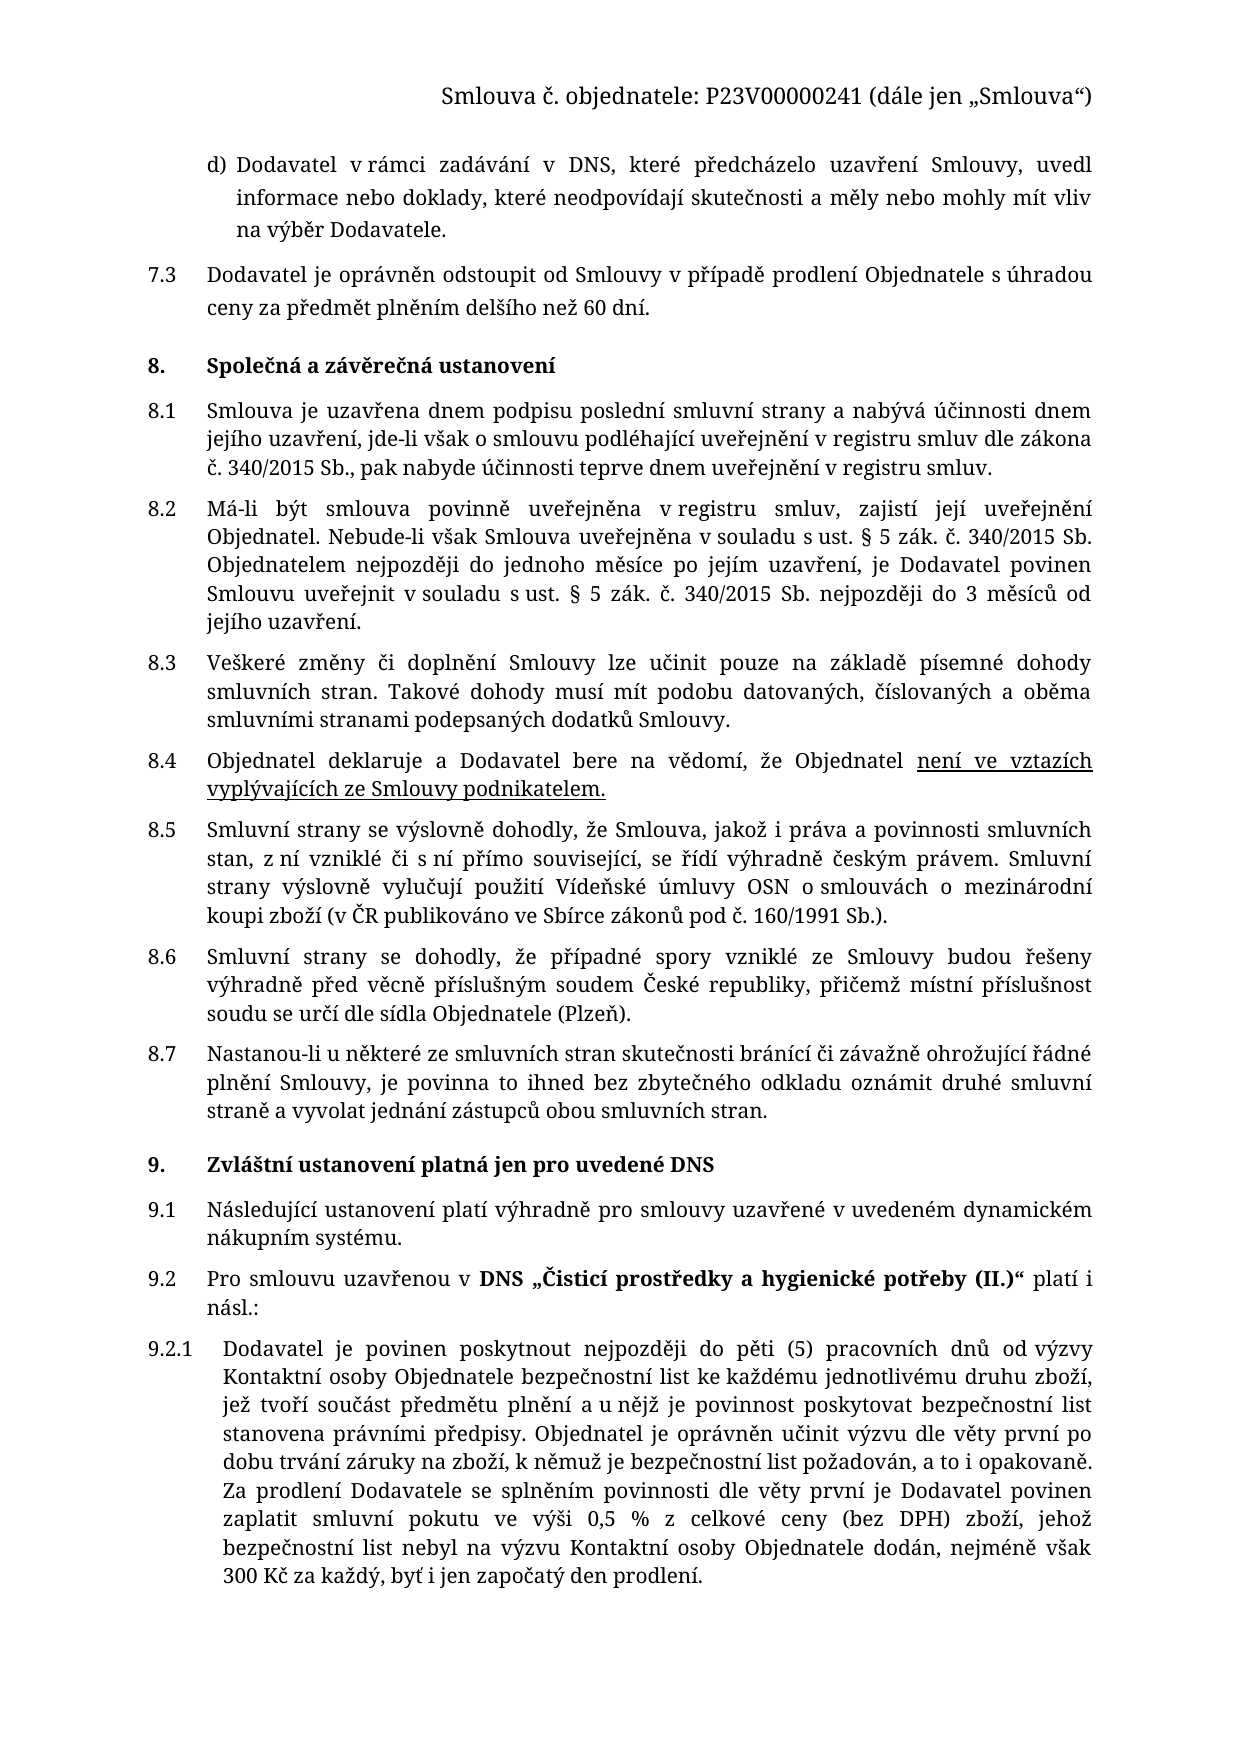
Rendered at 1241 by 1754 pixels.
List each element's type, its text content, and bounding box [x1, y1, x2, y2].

list Dodavatel je oprávněn odstoupit od Smlouvy v případě prodlení Objednatele s úhradou ceny za předmět plněním delšího než 60 dní. [148, 261, 1093, 322]
list Smluvní strany se dohodly, že případné spory vzniklé ze Smlouvy budou řešeny výhradně před věcně příslušným soudem České republiky, přičemž místní příslušnost soudu se určí dle sídla Objednatele (Plzeň). [148, 942, 1093, 1027]
list Veškeré změny či doplnění Smlouvy lze učinit pouze na základě písemné dohody smluvních stran. Takové dohody musí mít podobu datovaných, číslovaných a oběma smluvními stranami podepsaných dodatků Smlouvy. [148, 648, 1093, 734]
list Objednatel deklaruje a Dodavatel bere na vědomí, že Objednatel není ve vztazích vyplývajících ze Smlouvy podnikatelem. [148, 746, 1093, 803]
list Zvláštní ustanovení platná jen pro uvedené DNS [148, 1150, 1093, 1178]
list Dodavatel je povinen poskytnout nejpozději do pěti (5) pracovních dnů od výzvy Kontaktní osoby Objednatele bezpečnostní list ke každému jednotlivému druhu zboží, jež tvoří součást předmětu plnění a u nějž je povinnost poskytovat bezpečnostní list stanovena právními předpisy. Objednatel je oprávněn učinit výzvu dle věty první po dobu trvání záruky na zboží, k němuž je bezpečnostní list požadován, a to i opakovaně. Za prodlení Dodavatele se splněním povinnosti dle věty první je Dodavatel povinen zaplatit smluvní pokutu ve výši 0,5 % z celkové ceny (bez DPH) zboží, jehož bezpečnostní list nebyl na výzvu Kontaktní osoby Objednatele dodán, nejméně však 300 Kč za každý, byť i jen započatý den prodlení. [148, 1334, 1093, 1590]
list Nastanou-li u některé ze smluvních stran skutečnosti bránící či závažně ohrožující řádné plnění Smlouvy, je povinna to ihned bez zbytečného odkladu oznámit druhé smluvní straně a vyvolat jednání zástupců obou smluvních stran. [148, 1039, 1093, 1125]
list Má-li být smlouva povinně uveřejněna v registru smluv, zajistí její uveřejnění Objednatel. Nebude-li však Smlouva uveřejněna v souladu s ust. § 5 zák. č. 340/2015 Sb. Objednatelem nejpozději do jednoho měsíce po jejím uzavření, je Dodavatel povinen Smlouvu uveřejnit v souladu s ust. § 5 zák. č. 340/2015 Sb. nejpozději do 3 měsíců od jejího uzavření. [148, 494, 1093, 636]
list Smluvní strany se výslovně dohodly, že Smlouva, jakož i práva a povinnosti smluvních stan, z ní vzniklé či s ní přímo související, se řídí výhradně českým právem. Smluvní strany výslovně vylučují použití Vídeňské úmluvy OSN o smlouvách o mezinárodní koupi zboží (v ČR publikováno ve Sbírce zákonů pod č. 160/1991 Sb.). [148, 816, 1093, 929]
list Pro smlouvu uzavřenou v DNS „Čisticí prostředky a hygienické potřeby (II.)“ platí i násl.: [148, 1264, 1093, 1321]
list Dodavatel v rámci zadávání v DNS, které předcházelo uzavření Smlouvy, uvedl informace nebo doklady, které neodpovídají skutečnosti a měly nebo mohly mít vliv na výběr Dodavatele. [207, 150, 1093, 244]
list Společná a závěrečná ustanovení [148, 351, 1093, 379]
list Smlouva je uzavřena dnem podpisu poslední smluvní strany a nabývá účinnosti dnem jejího uzavření, jde-li však o smlouvu podléhající uveřejnění v registru smluv dle zákona č. 340/2015 Sb., pak nabyde účinnosti teprve dnem uveřejnění v registru smluv. [148, 396, 1093, 481]
list Následující ustanovení platí výhradně pro smlouvy uzavřené v uvedeném dynamickém nákupním systému. [148, 1195, 1093, 1252]
